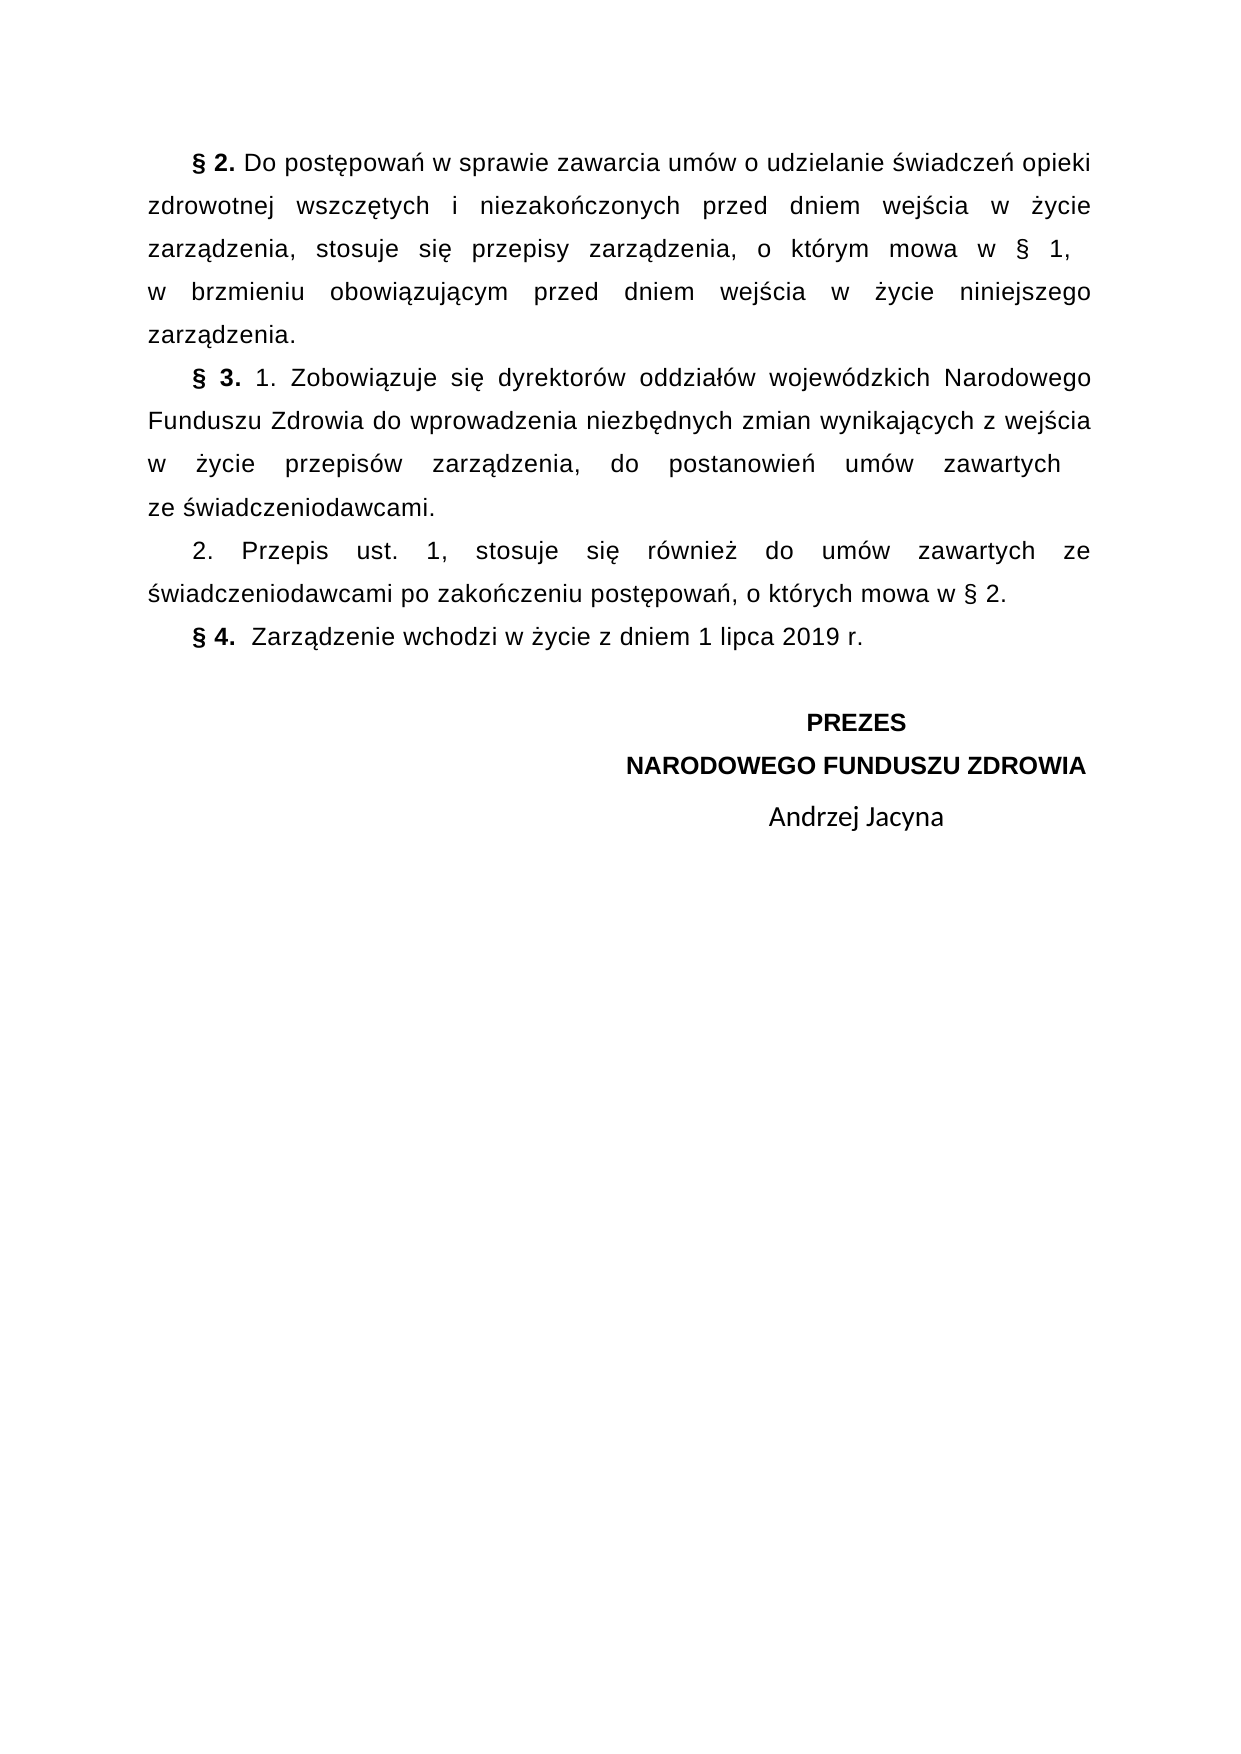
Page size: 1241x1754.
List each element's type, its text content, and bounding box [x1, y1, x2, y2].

text § 3. 1. Zobowiązuje się dyrektorów oddziałów wojewódzkich Narodowego Funduszu Zdrowia do wprowadzenia niezbędnych zmian wynikających z wejścia w życie przepisów zarządzenia, do postanowień umów zawartych ze świadczeniodawcami. [148, 363, 1093, 521]
text § 4. Zarządzenie wchodzi w życie z dniem 1 lipca 2019 r. [148, 622, 1093, 651]
text § 2. Do postępowań w sprawie zawarcia umów o udzielanie świadczeń opieki zdrowotnej wszczętych i niezakończonych przed dniem wejścia w życie zarządzenia, stosuje się przepisy zarządzenia, o którym mowa w § 1, w brzmieniu obowiązującym przed dniem wejścia w życie niniejszego zarządzenia. [148, 148, 1093, 349]
text PREZES NARODOWEGO FUNDUSZU ZDROWIA Andrzej Jacyna [620, 708, 1093, 833]
text 2. Przepis ust. 1, stosuje się również do umów zawartych ze świadczeniodawcami po zakończeniu postępowań, o których mowa w § 2. [148, 536, 1093, 608]
